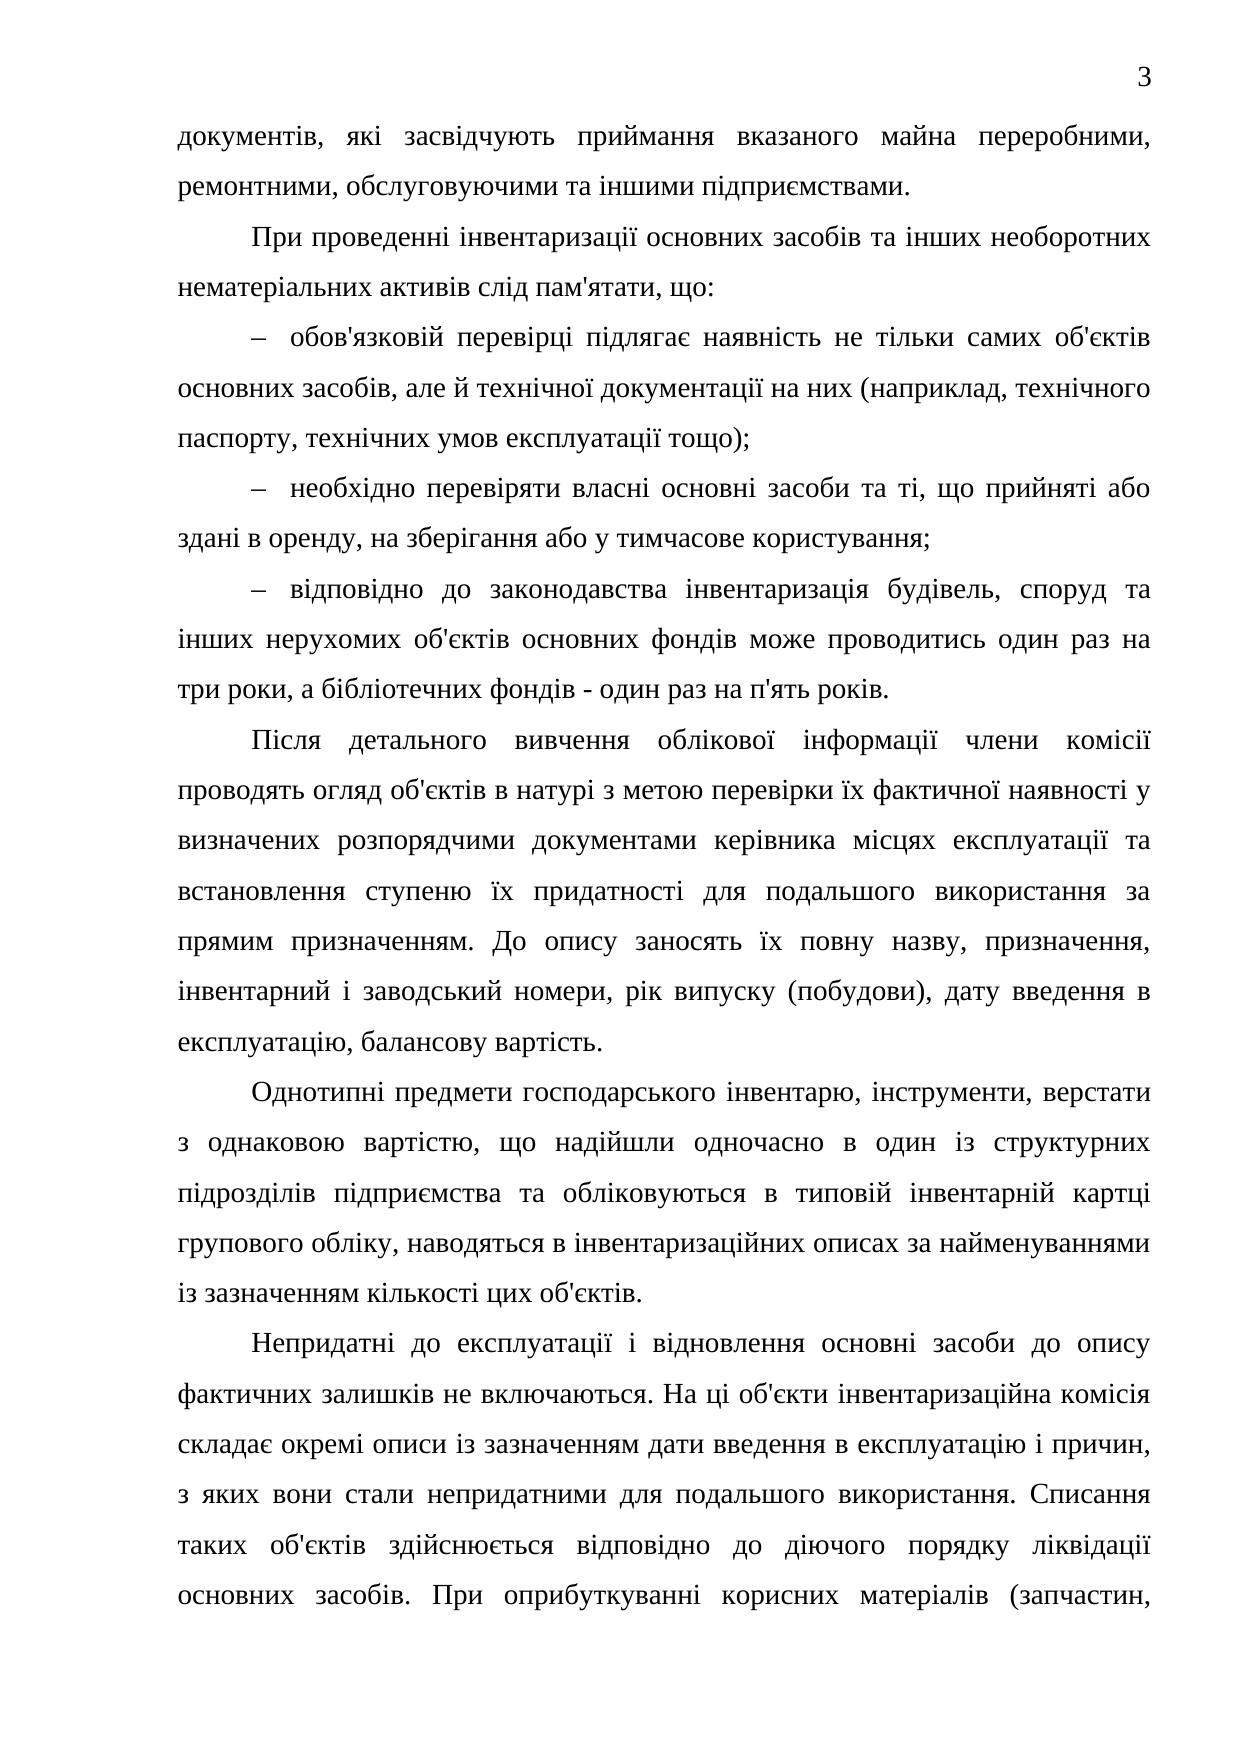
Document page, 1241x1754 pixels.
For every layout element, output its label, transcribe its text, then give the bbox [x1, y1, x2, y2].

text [177, 1326, 1152, 1611]
list необхідно перевіряти власні основні засоби та ті, що прийняті або здані в оренду, на зберігання або у тимчасове користування; [177, 470, 1152, 554]
text Після детального вивчення облікової інформації члени комісії проводять огляд об'єктів в натурі з метою перевірки їх фактичної наявності у визначених розпорядчими документами керівника місцях експлуатації та встановлення ступеню їх придатності для подальшого використання за прямим призначенням. До опису заносять їх повну назву, призначення, інвентарний і заводський номери, рік випуску (побудови), дату введення в експлуатацію, балансову вартість. [177, 722, 1152, 1057]
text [177, 118, 1152, 202]
list відповідно до законодавства інвентаризація будівель, споруд та інших нерухомих об'єктів основних фондів може проводитись один раз на три роки, а бібліотечних фондів - один раз на п'ять років. [177, 571, 1152, 705]
list обов'язковій перевірці підлягає наявність не тільки самих об'єктів основних засобів, але й технічної документації на них (наприклад, технічного паспорту, технічних умов експлуатації тощо); [177, 319, 1152, 453]
text Однотипні предмети господарського інвентарю, інструменти, верстати з однаковою вартістю, що надійшли одночасно в один із структурних підрозділів підприємства та обліковуються в типовій інвентарній картці групового обліку, наводяться в інвентаризаційних описах за найменуваннями із зазначенням кількості цих об'єктів. [177, 1074, 1152, 1309]
text При проведенні інвентаризації основних засобів та інших необоротних нематеріальних активів слід пам'ятати, що: [177, 219, 1152, 303]
